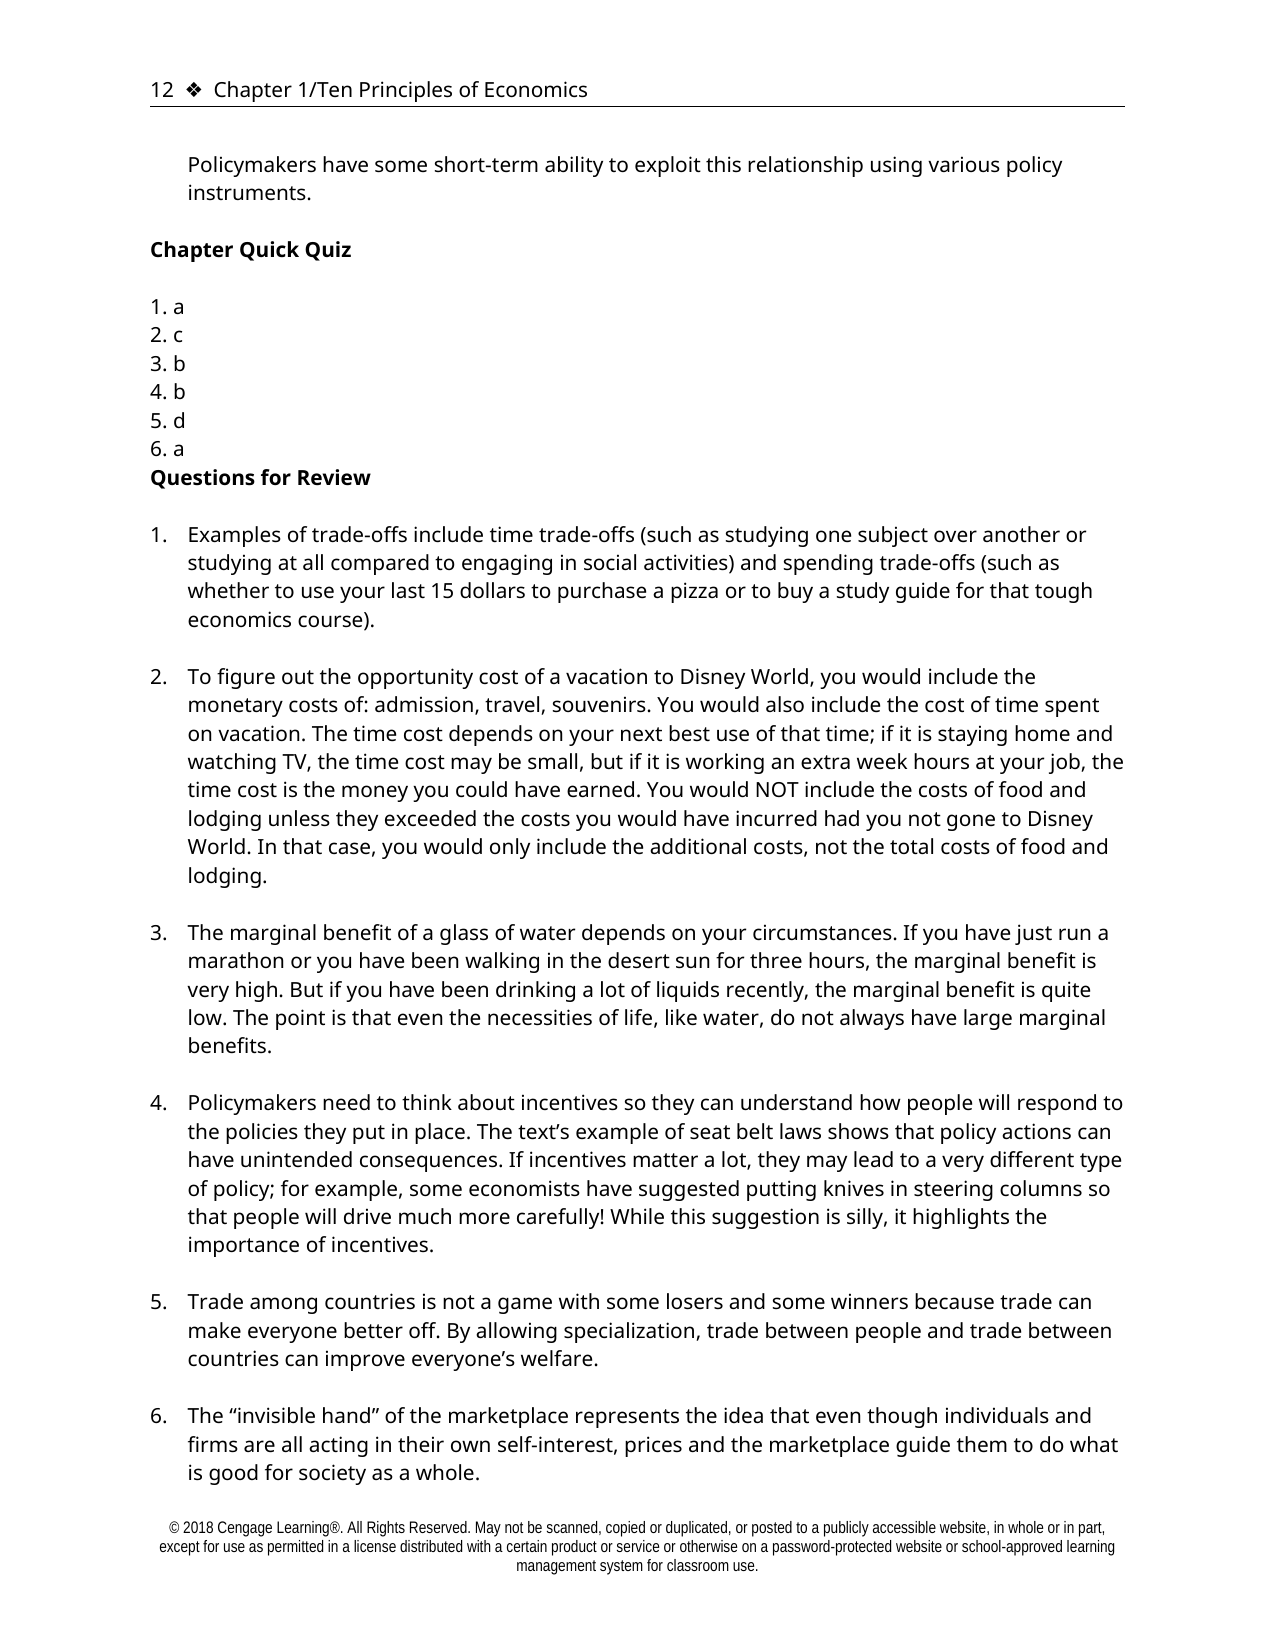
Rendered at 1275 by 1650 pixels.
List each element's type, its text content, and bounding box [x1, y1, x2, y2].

text 3. b [150, 349, 1125, 377]
text 6. The “invisible hand” of the marketplace represents the idea that even though individuals and firms are all acting in their own self-interest, prices and the marketplace guide them to do what is good for society as a whole. [150, 1401, 1125, 1487]
text 5. Trade among countries is not a game with some losers and some winners because trade can make everyone better off. By allowing specialization, trade between people and trade between countries can improve everyone’s welfare. [150, 1287, 1125, 1373]
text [150, 150, 1125, 207]
text 2. c [150, 321, 1125, 349]
text 6. a [150, 434, 1125, 463]
list 1. a [150, 292, 1125, 321]
text 1. Examples of trade-offs include time trade-offs (such as studying one subject over another or studying at all compared to engaging in social activities) and spending trade-offs (such as whether to use your last 15 dollars to purchase a pizza or to buy a study guide for that tough economics course). [150, 520, 1125, 633]
text 5. d [150, 406, 1125, 434]
text 3. The marginal benefit of a glass of water depends on your circumstances. If you have just run a marathon or you have been walking in the desert sun for three hours, the marginal benefit is very high. But if you have been drinking a lot of liquids recently, the marginal benefit is quite low. The point is that even the necessities of life, like water, do not always have large marginal benefits. [150, 918, 1125, 1060]
text Chapter Quick Quiz [150, 235, 1125, 264]
text 4. Policymakers need to think about incentives so they can understand how people will respond to the policies they put in place. The text’s example of seat belt laws shows that policy actions can have unintended consequences. If incentives matter a lot, they may lead to a very different type of policy; for example, some economists have suggested putting knives in steering columns so that people will drive much more carefully! While this suggestion is silly, it highlights the importance of incentives. [150, 1088, 1125, 1259]
text Questions for Review [150, 463, 1125, 491]
text 4. b [150, 377, 1125, 406]
text 2. To figure out the opportunity cost of a vacation to Disney World, you would include the monetary costs of: admission, travel, souvenirs. You would also include the cost of time spent on vacation. The time cost depends on your next best use of that time; if it is staying home and watching TV, the time cost may be small, but if it is working an extra week hours at your job, the time cost is the money you could have earned. You would NOT include the costs of food and lodging unless they exceeded the costs you would have incurred had you not gone to Disney World. In that case, you would only include the additional costs, not the total costs of food and lodging. [150, 662, 1125, 889]
